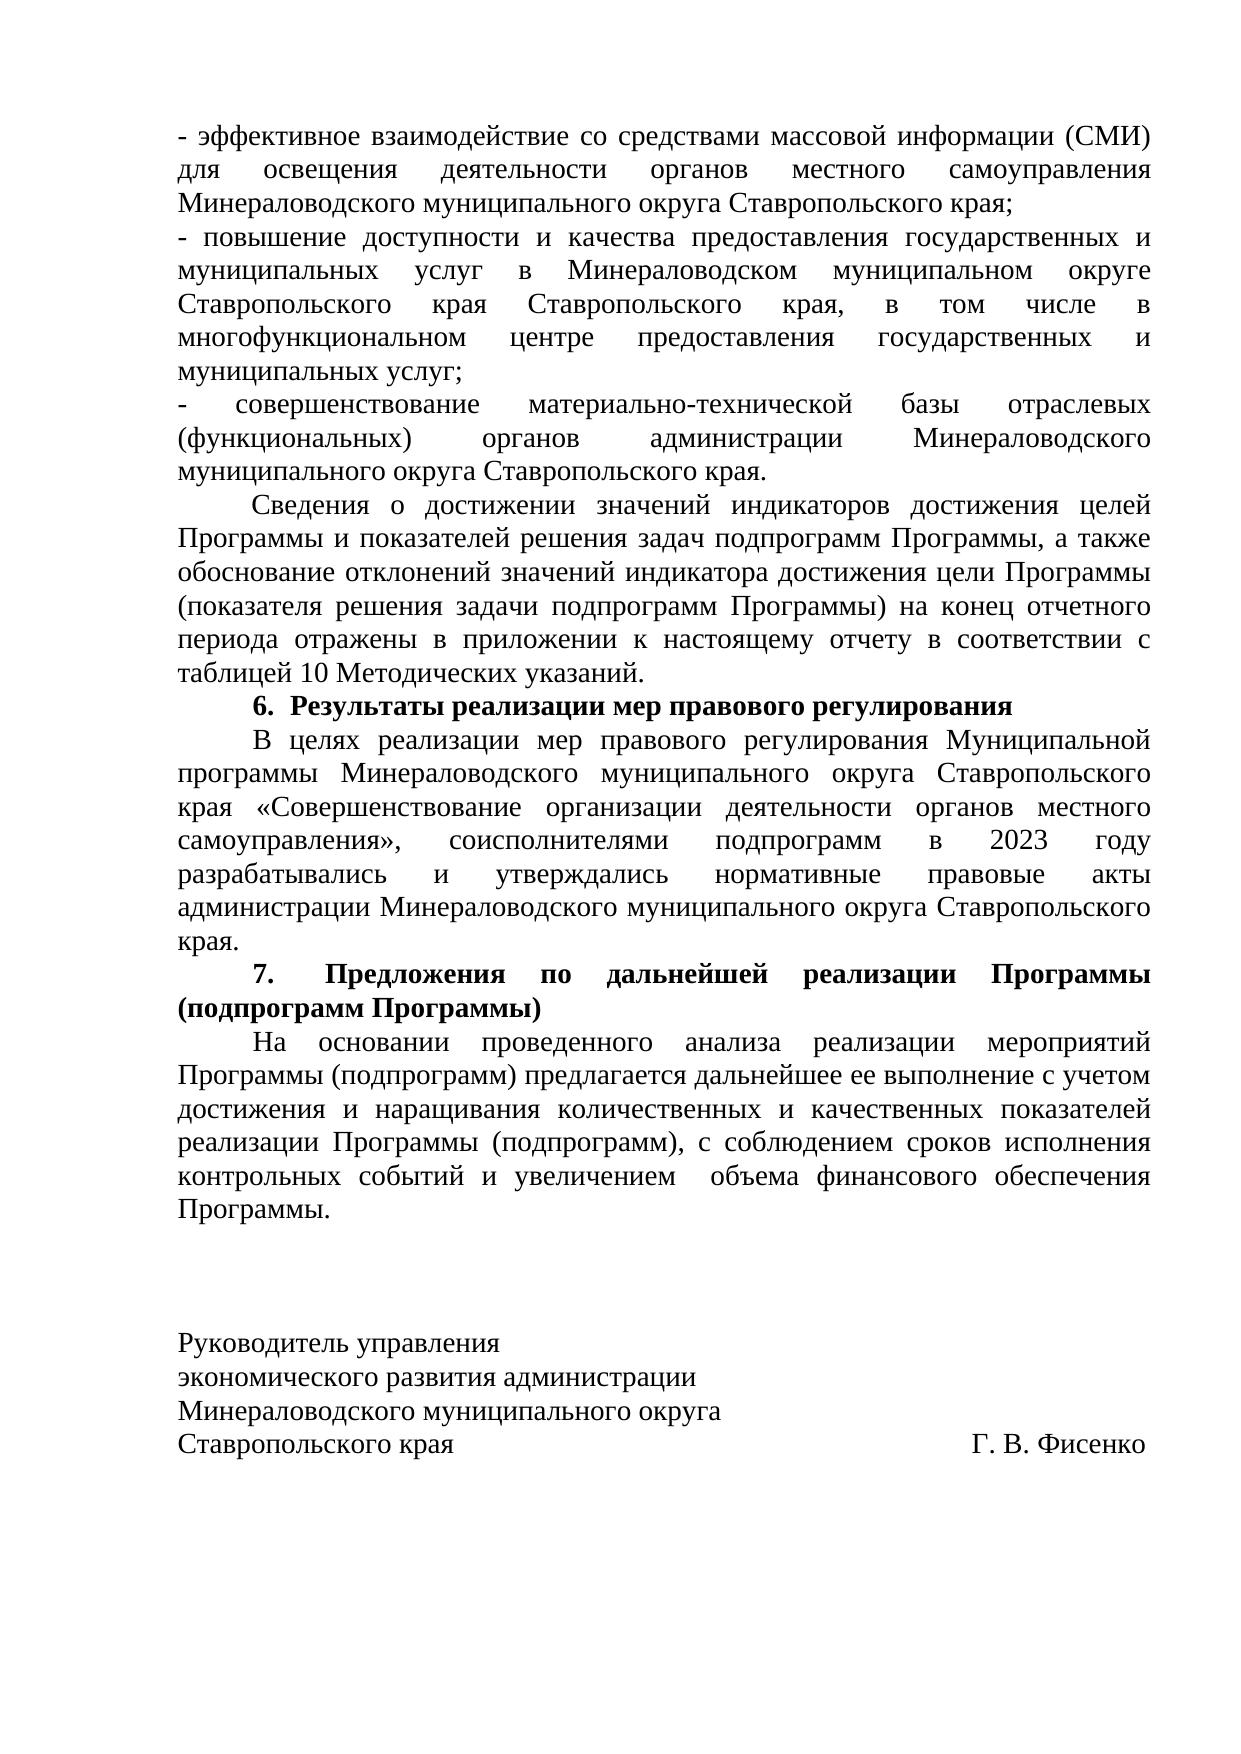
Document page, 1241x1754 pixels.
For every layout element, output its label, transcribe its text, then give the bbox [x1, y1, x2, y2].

list На основании проведенного анализа реализации мероприятий Программы (подпрограмм) предлагается дальнейшее ее выполнение с учетом достижения и наращивания количественных и качественных показателей реализации Программы (подпрограмм), с соблюдением сроков исполнения контрольных событий и увеличением объема финансового обеспечения Программы. [177, 1024, 1152, 1225]
text Ставропольского края Г. В. Фисенко [177, 1426, 1152, 1460]
text - совершенствование материально-технической базы отраслевых (функциональных) органов администрации Минераловодского муниципального округа Ставропольского края. [177, 386, 1152, 487]
text Минераловодского муниципального округа [177, 1393, 1152, 1426]
text В целях реализации мер правового регулирования Муниципальной программы Минераловодского муниципального округа Ставропольского края «Совершенствование организации деятельности органов местного самоуправления», соисполнителями подпрограмм в 2023 году разрабатывались и утверждались нормативные правовые акты администрации Минераловодского муниципального округа Ставропольского края. [177, 722, 1152, 957]
text - повышение доступности и качества предоставления государственных и муниципальных услуг в Минераловодском муниципальном округе Ставропольского края Ставропольского края, в том числе в многофункциональном центре предоставления государственных и муниципальных услуг; [177, 219, 1152, 386]
text Руководитель управления [177, 1326, 1152, 1359]
text Сведения о достижении значений индикаторов достижения целей Программы и показателей решения задач подпрограмм Программы, а также обоснование отклонений значений индикатора достижения цели Программы (показателя решения задачи подпрограмм Программы) на конец отчетного периода отражены в приложении к настоящему отчету в соответствии с таблицей 10 Методических указаний. [177, 487, 1152, 688]
list Результаты реализации мер правового регулирования [252, 688, 1152, 722]
list Предложения по дальнейшей реализации Программы (подпрограмм Программы) [177, 957, 1152, 1024]
text экономического развития администрации [177, 1359, 1152, 1393]
text - эффективное взаимодействие со средствами массовой информации (СМИ) для освещения деятельности органов местного самоуправления Минераловодского муниципального округа Ставропольского края; [177, 118, 1152, 219]
